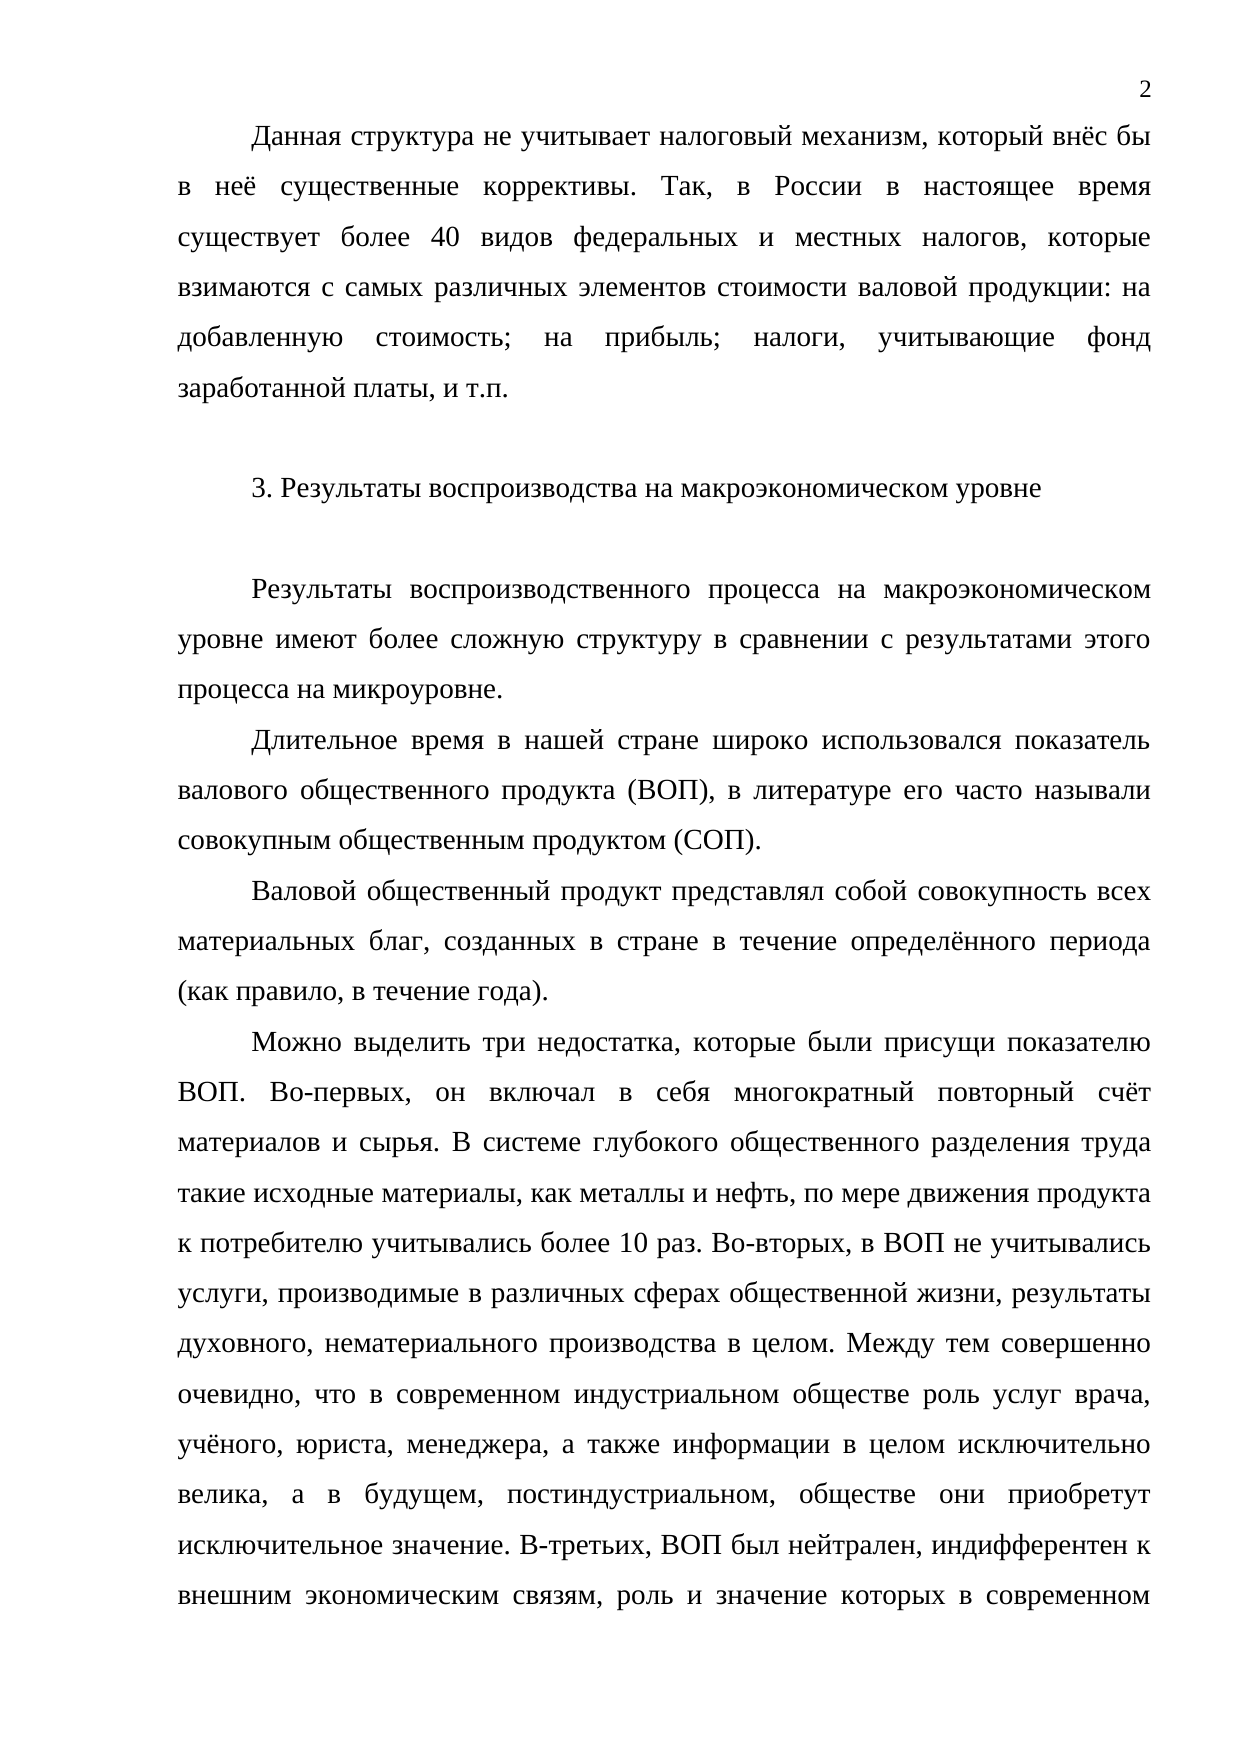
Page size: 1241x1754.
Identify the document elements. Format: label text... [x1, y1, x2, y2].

text 3. Результаты воспроизводства на макроэкономическом уровне [177, 470, 1152, 504]
text Валовой общественный продукт представлял собой совокупность всех материальных благ, созданных в стране в течение определённого периода (как правило, в течение года). [177, 873, 1152, 1007]
text Результаты воспроизводственного процесса на макроэкономическом уровне имеют более сложную структуру в сравнении с результатами этого процесса на микроуровне. [177, 571, 1152, 705]
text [177, 1024, 1152, 1611]
text Данная структура не учитывает налоговый механизм, который внёс бы в неё существенные коррективы. Так, в России в настоящее время существует более 40 видов федеральных и местных налогов, которые взимаются с самых различных элементов стоимости валовой продукции: на добавленную стоимость; на прибыль; налоги, учитывающие фонд заработанной платы, и т.п. [177, 118, 1152, 403]
text Длительное время в нашей стране широко использовался показатель валового общественного продукта (ВОП), в литературе его часто называли совокупным общественным продуктом (СОП). [177, 722, 1152, 856]
